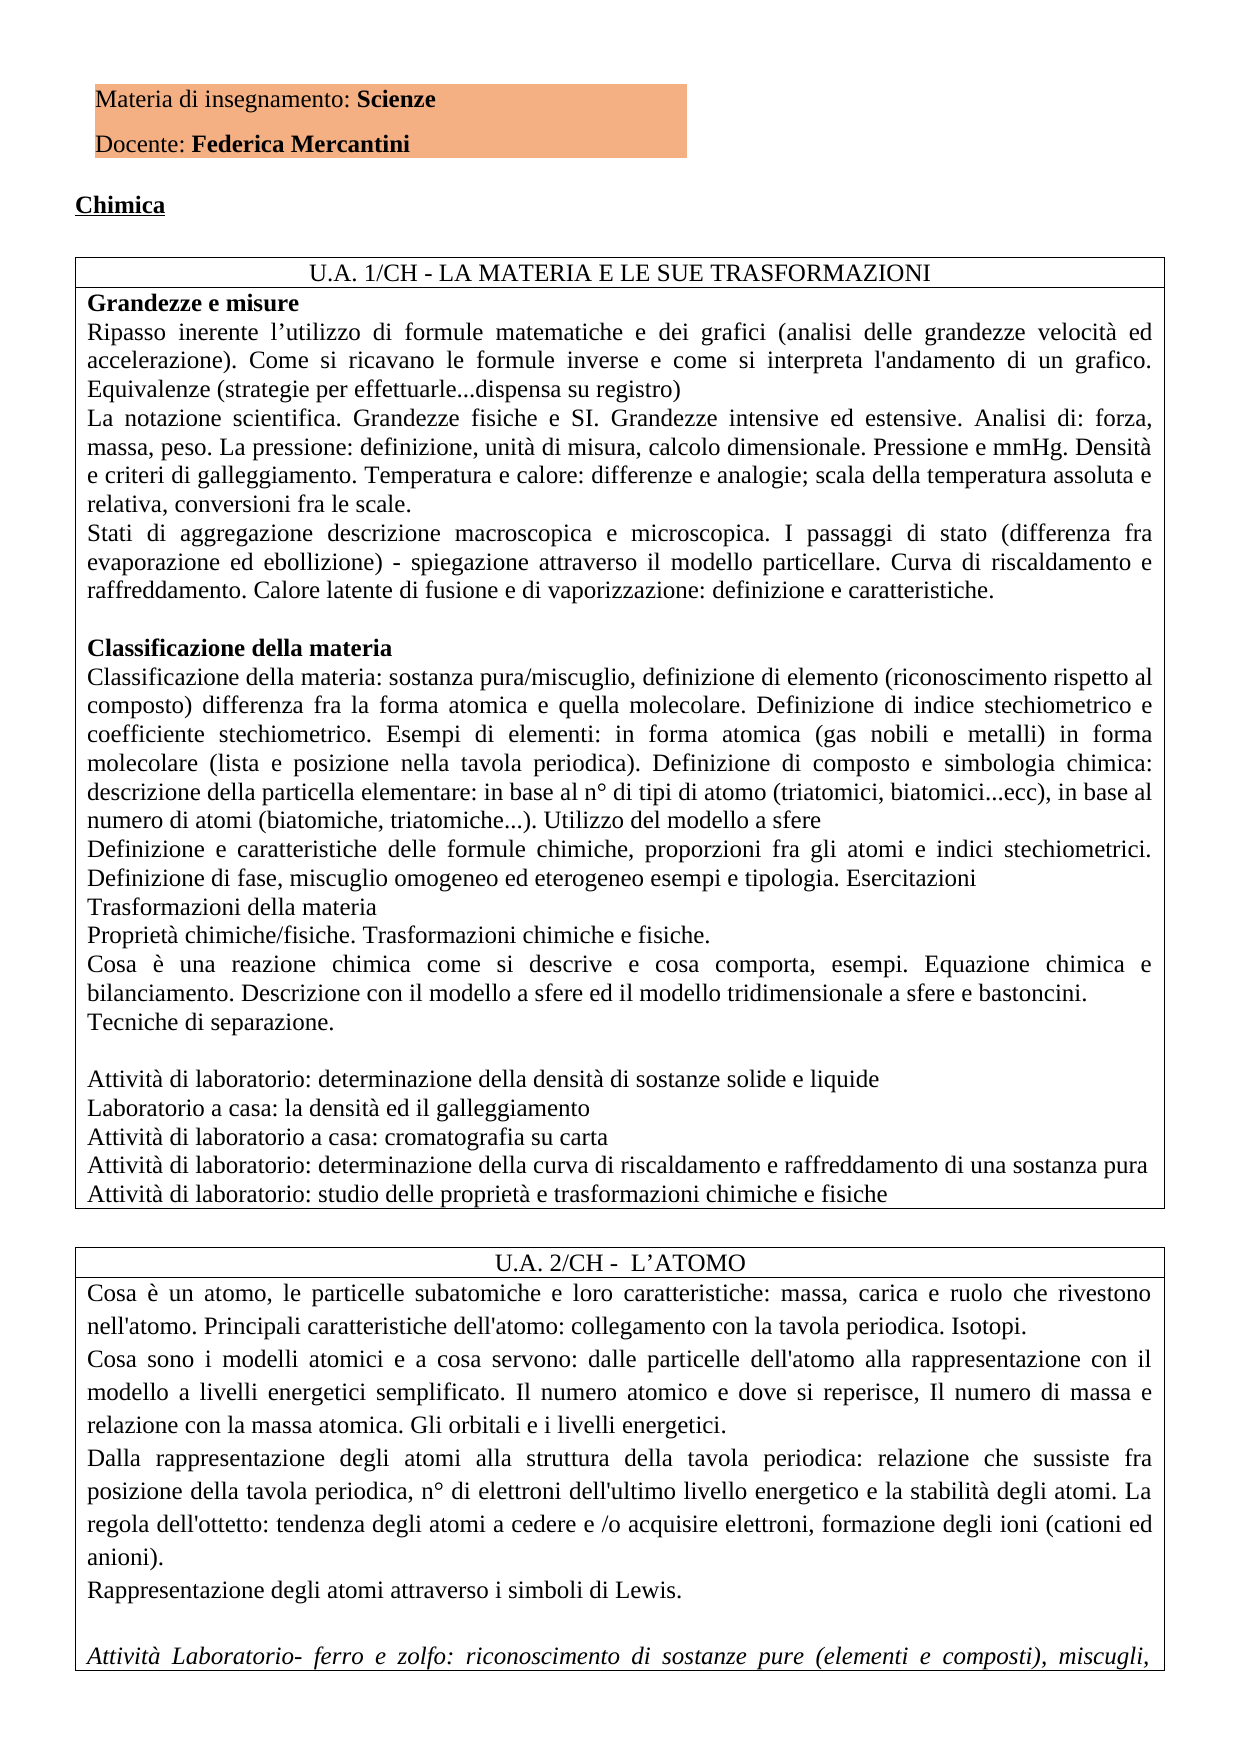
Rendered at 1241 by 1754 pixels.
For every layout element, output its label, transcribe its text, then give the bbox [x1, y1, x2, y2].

table_cell Grandezze e misure Ripasso inerente l’utilizzo di formule matematiche e dei grafici (analisi delle grandezze velocità ed accelerazione). Come si ricavano le formule inverse e come si interpreta l'andamento di un grafico. Equivalenze (strategie per effettuarle...dispensa su registro) La notazione scientifica. Grandezze fisiche e SI. Grandezze intensive ed estensive. Analisi di: forza, massa, peso. La pressione: definizione, unità di misura, calcolo dimensionale. Pressione e mmHg. Densità e criteri di galleggiamento. Temperatura e calore: differenze e analogie; scala della temperatura assoluta e relativa, conversioni fra le scale. Stati di aggregazione descrizione macroscopica e microscopica. I passaggi di stato (differenza fra evaporazione ed ebollizione) - spiegazione attraverso il modello particellare. Curva di riscaldamento e raffreddamento. Calore latente di fusione e di vaporizzazione: definizione e caratteristiche. Classificazione della materia Classificazione della materia: sostanza pura/miscuglio, definizione di elemento (riconoscimento rispetto al composto) differenza fra la forma atomica e quella molecolare. Definizione di indice stechiometrico e coefficiente stechiometrico. Esempi di elementi: in forma atomica (gas nobili e metalli) in forma molecolare (lista e posizione nella tavola periodica). Definizione di composto e simbologia chimica: descrizione della particella elementare: in base al n° di tipi di atomo (triatomici, biatomici...ecc), in base al numero di atomi (biatomiche, triatomiche...). Utilizzo del modello a sfere Definizione e caratteristiche delle formule chimiche, proporzioni fra gli atomi e indici stechiometrici. Definizione di fase, miscuglio omogeneo ed eterogeneo esempi e tipologia. Esercitazioni Trasformazioni della materia Proprietà chimiche/fisiche. Trasformazioni chimiche e fisiche. Cosa è una reazione chimica come si descrive e cosa comporta, esempi. Equazione chimica e bilanciamento. Descrizione con il modello a sfere ed il modello tridimensionale a sfere e bastoncini. Tecniche di separazione. Attività di laboratorio: determinazione della densità di sostanze solide e liquide Laboratorio a casa: la densità ed il galleggiamento Attività di laboratorio a casa: cromatografia su carta Attività di laboratorio: determinazione della curva di riscaldamento e raffreddamento di una sostanza pura Attività di laboratorio: studio delle proprietà e trasformazioni chimiche e fisiche [76, 288, 1164, 1208]
table_header U.A. 2/CH - L’ATOMO [76, 1248, 1164, 1277]
table_header U.A. 1/CH - LA MATERIA E LE SUE TRASFORMAZIONI [76, 258, 1164, 287]
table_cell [76, 1278, 1164, 1670]
text Chimica [75, 190, 1165, 219]
